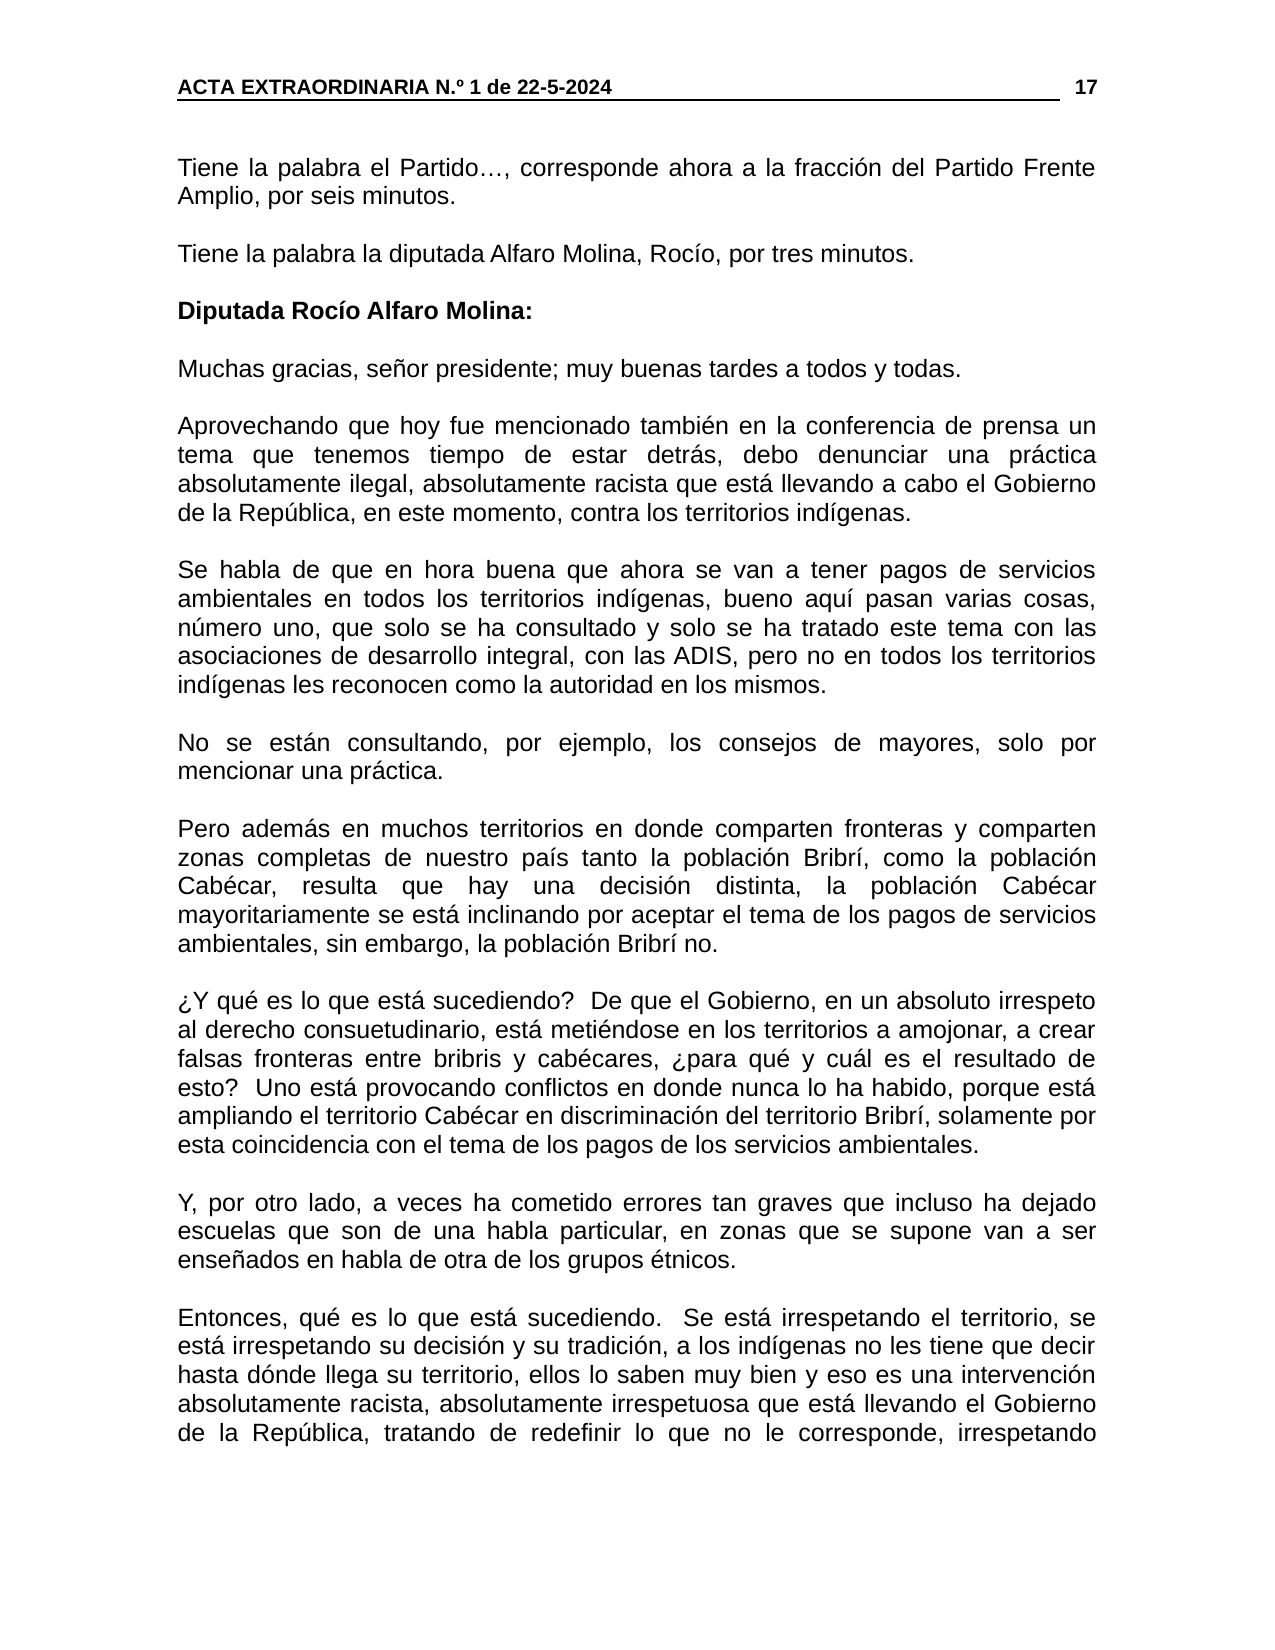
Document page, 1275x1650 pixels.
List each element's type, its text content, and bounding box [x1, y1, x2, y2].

text No se están consultando, por ejemplo, los consejos de mayores, solo por mencionar una práctica. [177, 728, 1098, 785]
text Pero además en muchos territorios en donde comparten fronteras y comparten zonas completas de nuestro país tanto la población Bribrí, como la población Cabécar, resulta que hay una decisión distinta, la población Cabécar mayoritariamente se está inclinando por aceptar el tema de los pagos de servicios ambientales, sin embargo, la población Bribrí no. [177, 814, 1098, 958]
text ¿Y qué es lo que está sucediendo? De que el Gobierno, en un absoluto irrespeto al derecho consuetudinario, está metiéndose en los territorios a amojonar, a crear falsas fronteras entre bribris y cabécares, ¿para qué y cuál es el resultado de esto? Uno está provocando conflictos en donde nunca lo ha habido, porque está ampliando el territorio Cabécar en discriminación del territorio Bribrí, solamente por esta coincidencia con el tema de los pagos de los servicios ambientales. [177, 986, 1098, 1159]
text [177, 1303, 1098, 1446]
text Diputada Rocío Alfaro Molina: [177, 296, 1098, 325]
text Se habla de que en hora buena que ahora se van a tener pagos de servicios ambientales en todos los territorios indígenas, bueno aquí pasan varias cosas, número uno, que solo se ha consultado y solo se ha tratado este tema con las asociaciones de desarrollo integral, con las ADIS, pero no en todos los territorios indígenas les reconocen como la autoridad en los mismos. [177, 555, 1098, 699]
text Y, por otro lado, a veces ha cometido errores tan graves que incluso ha dejado escuelas que son de una habla particular, en zonas que se supone van a ser enseñados en habla de otra de los grupos étnicos. [177, 1188, 1098, 1274]
text Aprovechando que hoy fue mencionado también en la conferencia de prensa un tema que tenemos tiempo de estar detrás, debo denunciar una práctica absolutamente ilegal, absolutamente racista que está llevando a cabo el Gobierno de la República, en este momento, contra los territorios indígenas. [177, 411, 1098, 526]
text Tiene la palabra la diputada Alfaro Molina, Rocío, por tres minutos. [177, 239, 1098, 268]
text Tiene la palabra el Partido…, corresponde ahora a la fracción del Partido Frente Amplio, por seis minutos. [177, 153, 1098, 210]
text Muchas gracias, señor presidente; muy buenas tardes a todos y todas. [177, 354, 1098, 383]
